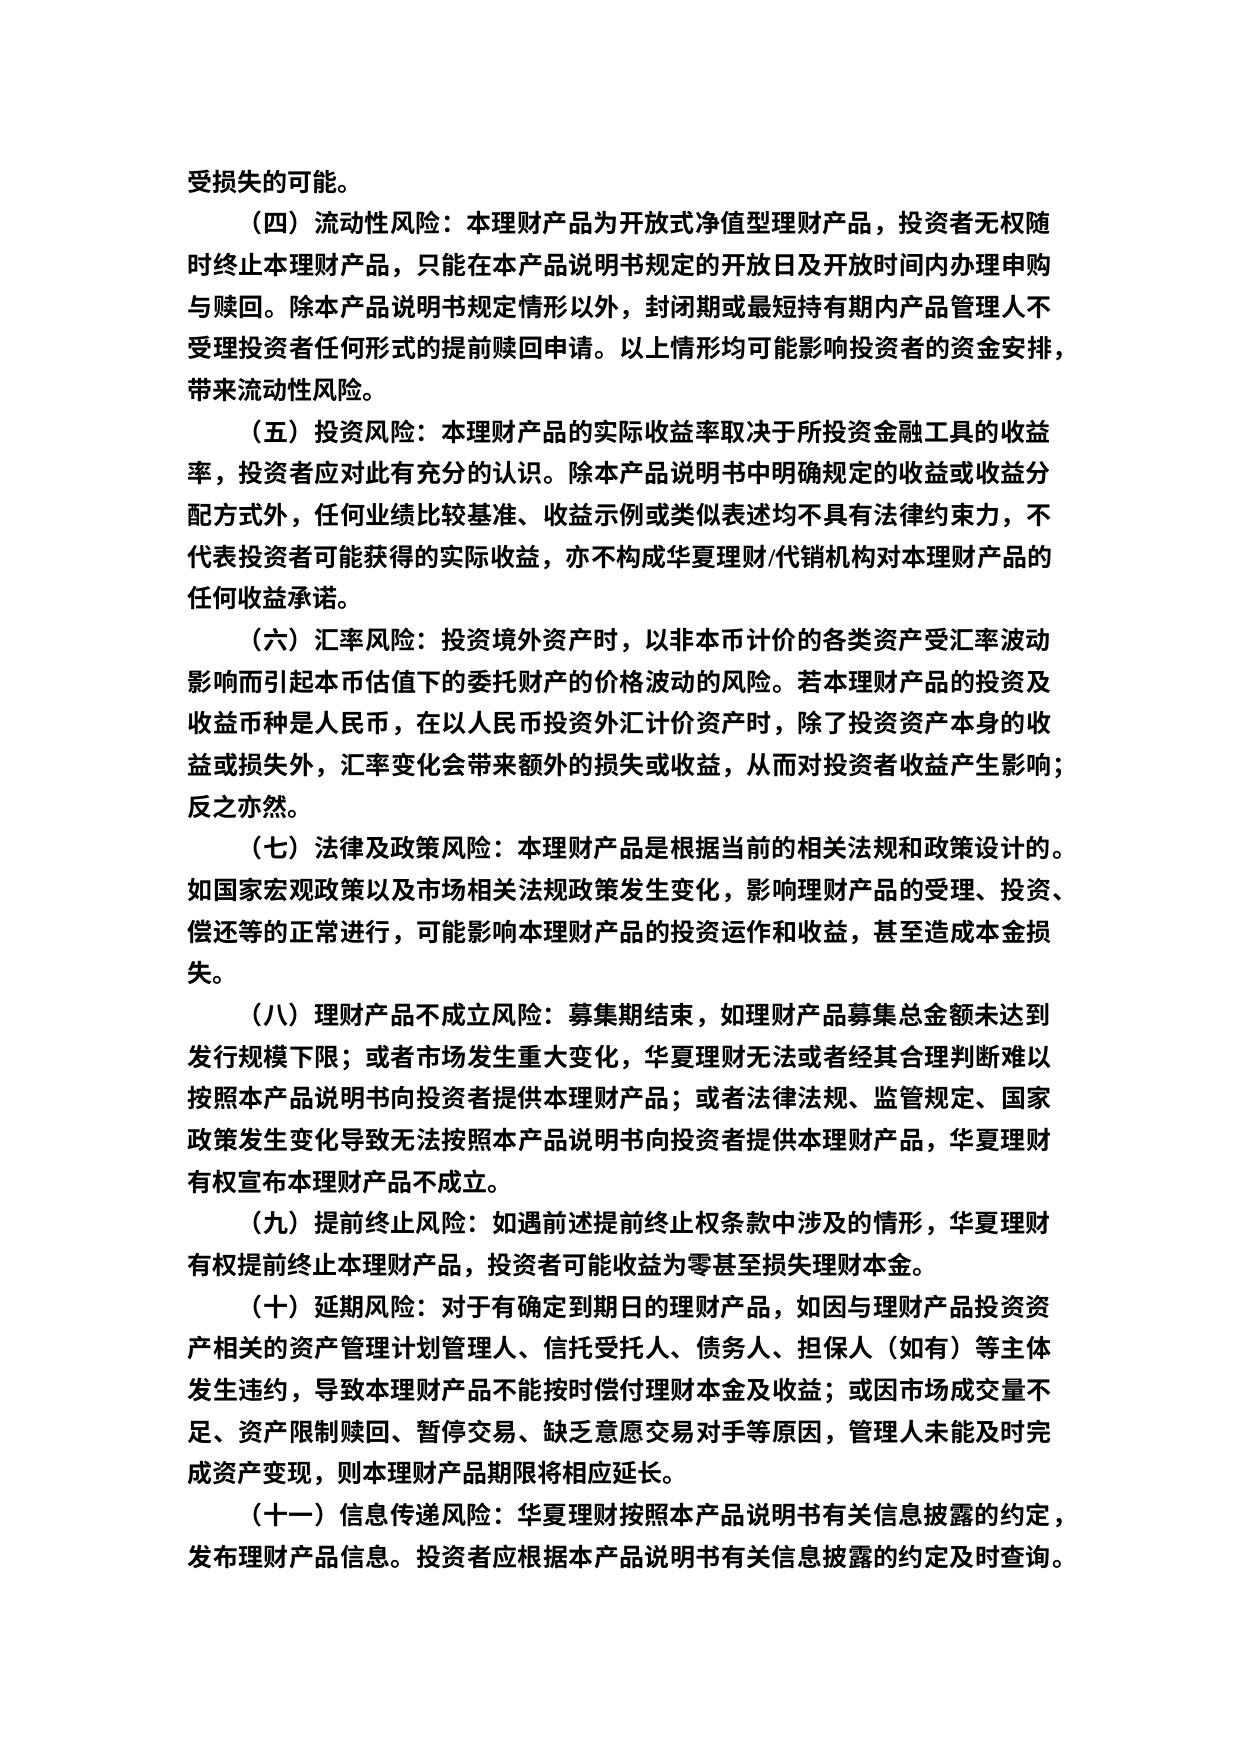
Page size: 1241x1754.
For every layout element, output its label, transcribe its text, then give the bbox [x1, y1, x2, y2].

text （四）流动性风险：本理财产品为开放式净值型理财产品，投资者无权随时终止本理财产品，只能在本产品说明书规定的开放日及开放时间内办理申购与赎回。除本产品说明书规定情形以外，封闭期或最短持有期内产品管理人不受理投资者任何形式的提前赎回申请。以上情形均可能影响投资者的资金安排，带来流动性风险。 [187, 204, 1053, 407]
text （五）投资风险：本理财产品的实际收益率取决于所投资金融工具的收益率，投资者应对此有充分的认识。除本产品说明书中明确规定的收益或收益分配方式外，任何业绩比较基准、收益示例或类似表述均不具有法律约束力，不代表投资者可能获得的实际收益，亦不构成华夏理财/代销机构对本理财产品的任何收益承诺。 [187, 412, 1053, 615]
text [187, 1495, 1053, 1573]
text （六）汇率风险：投资境外资产时，以非本币计价的各类资产受汇率波动影响而引起本币估值下的委托财产的价格波动的风险。若本理财产品的投资及收益币种是人民币，在以人民币投资外汇计价资产时，除了投资资产本身的收益或损失外，汇率变化会带来额外的损失或收益，从而对投资者收益产生影响；反之亦然。 [187, 620, 1053, 823]
text （十）延期风险：对于有确定到期日的理财产品，如因与理财产品投资资产相关的资产管理计划管理人、信托受托人、债务人、担保人（如有）等主体发生违约，导致本理财产品不能按时偿付理财本金及收益；或因市场成交量不足、资产限制赎回、暂停交易、缺乏意愿交易对手等原因，管理人未能及时完成资产变现，则本理财产品期限将相应延长。 [187, 1287, 1053, 1490]
text （八）理财产品不成立风险：募集期结束，如理财产品募集总金额未达到发行规模下限；或者市场发生重大变化，华夏理财无法或者经其合理判断难以按照本产品说明书向投资者提供本理财产品；或者法律法规、监管规定、国家政策发生变化导致无法按照本产品说明书向投资者提供本理财产品，华夏理财有权宣布本理财产品不成立。 [187, 995, 1053, 1198]
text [187, 162, 1053, 198]
text （九）提前终止风险：如遇前述提前终止权条款中涉及的情形，华夏理财有权提前终止本理财产品，投资者可能收益为零甚至损失理财本金。 [187, 1204, 1053, 1282]
text （七）法律及政策风险：本理财产品是根据当前的相关法规和政策设计的。如国家宏观政策以及市场相关法规政策发生变化，影响理财产品的受理、投资、偿还等的正常进行，可能影响本理财产品的投资运作和收益，甚至造成本金损失。 [187, 829, 1053, 990]
